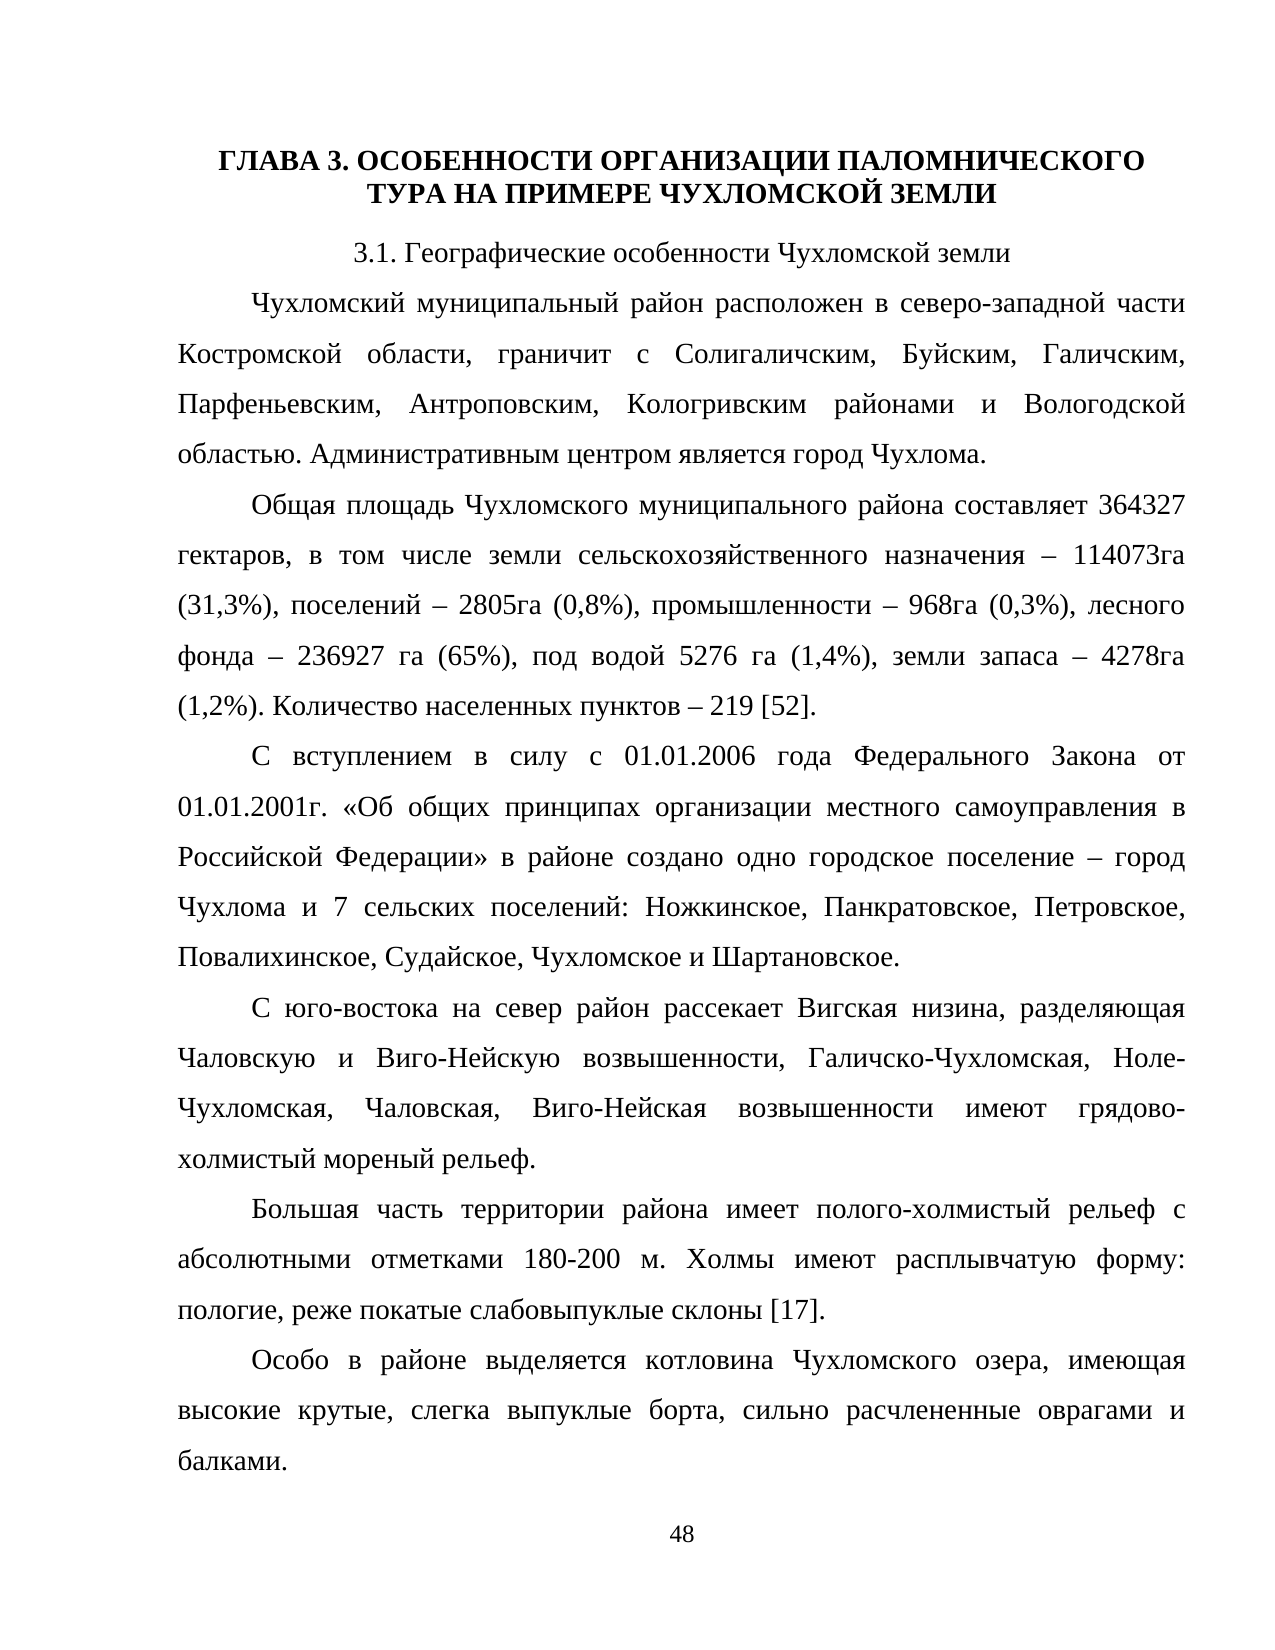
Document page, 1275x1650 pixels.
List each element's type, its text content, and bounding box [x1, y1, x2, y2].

text Особо в районе выделяется котловина Чухломского озера, имеющая высокие крутые, слегка выпуклые борта, сильно расчлененные оврагами и балками. [177, 1342, 1186, 1476]
text С юго-востока на север район рассекает Вигская низина, разделяющая Чаловскую и Виго-Нейскую возвышенности, Галичско-Чухломская, Ноле-Чухломская, Чаловская, Виго-Нейская возвышенности имеют грядово-холмистый мореный рельеф. [177, 990, 1186, 1174]
text С вступлением в силу с 01.01.2006 года Федерального Закона от 01.01.2001г. «Об общих принципах организации местного самоуправления в Российской Федерации» в районе создано одно городское поселение – город Чухлома и 7 сельских поселений: Ножкинское, Панкратовское, Петровское, Повалихинское, Судайское, Чухломское и Шартановское. [177, 738, 1186, 973]
text Большая часть территории района имеет полого-холмистый рельеф с абсолютными отметками 180-200 м. Холмы имеют расплывчатую форму: пологие, реже покатые слабовыпуклые склоны [17]. [177, 1191, 1186, 1325]
text Чухломский муниципальный район расположен в северо-западной части Костромской области, граничит с Солигаличским, Буйским, Галичским, Парфеньевским, Антроповским, Кологривским районами и Вологодской областью. Административным центром является город Чухлома. [177, 286, 1186, 470]
subtitle ГЛАВА 3. ОСОБЕННОСТИ ОРГАНИЗАЦИИ ПАЛОМНИЧЕСКОГО ТУРА НА ПРИМЕРЕ ЧУХЛОМСКОЙ ЗЕМЛИ [177, 143, 1186, 210]
subtitle 3.1. Географические особенности Чухломской земли [177, 235, 1186, 269]
text Общая площадь Чухломского муниципального района составляет 364327 гектаров, в том числе земли сельскохозяйственного назначения – 114073га (31,3%), поселений – 2805га (0,8%), промышленности – 968га (0,3%), лесного фонда – 236927 га (65%), под водой 5276 га (1,4%), земли запаса – 4278га (1,2%). Количество населенных пунктов – 219 [52]. [177, 487, 1186, 722]
